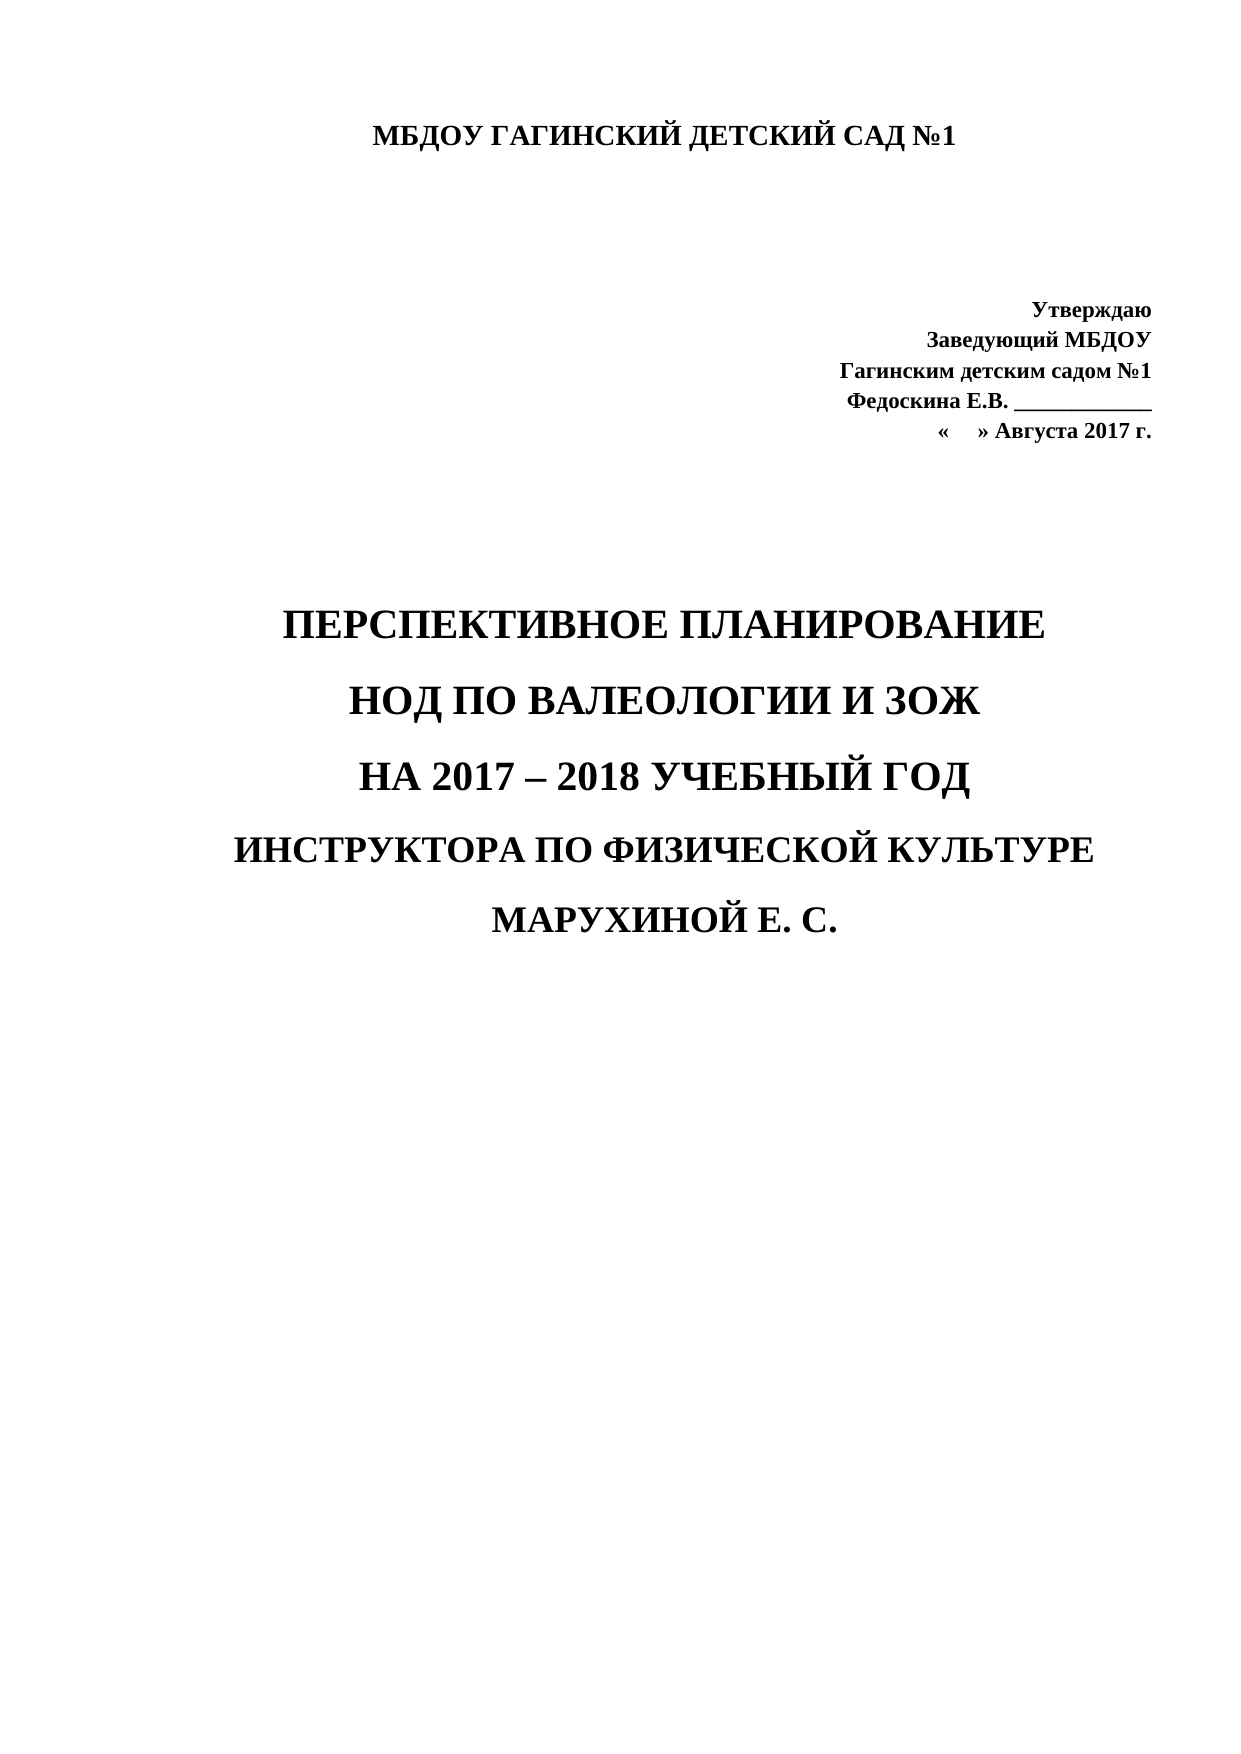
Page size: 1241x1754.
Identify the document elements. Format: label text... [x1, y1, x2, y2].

text НОД ПО ВАЛЕОЛОГИИ И ЗОЖ [177, 675, 1152, 723]
text ПЕРСПЕКТИВНОЕ ПЛАНИРОВАНИЕ [177, 599, 1152, 647]
text Гагинским детским садом №1 [177, 357, 1152, 383]
text НА 2017 – 2018 УЧЕБНЫЙ ГОД [177, 751, 1152, 799]
text МБДОУ ГАГИНСКИЙ ДЕТСКИЙ САД №1 [177, 118, 1152, 152]
text « » Августа 2017 г. [177, 417, 1152, 443]
text Утверждаю [177, 296, 1152, 323]
text ИНСТРУКТОРА ПО ФИЗИЧЕСКОЙ КУЛЬТУРЕ [177, 827, 1152, 870]
text МАРУХИНОЙ Е. С. [177, 897, 1152, 941]
text Федоскина Е.В. ____________ [177, 387, 1152, 413]
text Заведующий МБДОУ [177, 326, 1152, 353]
